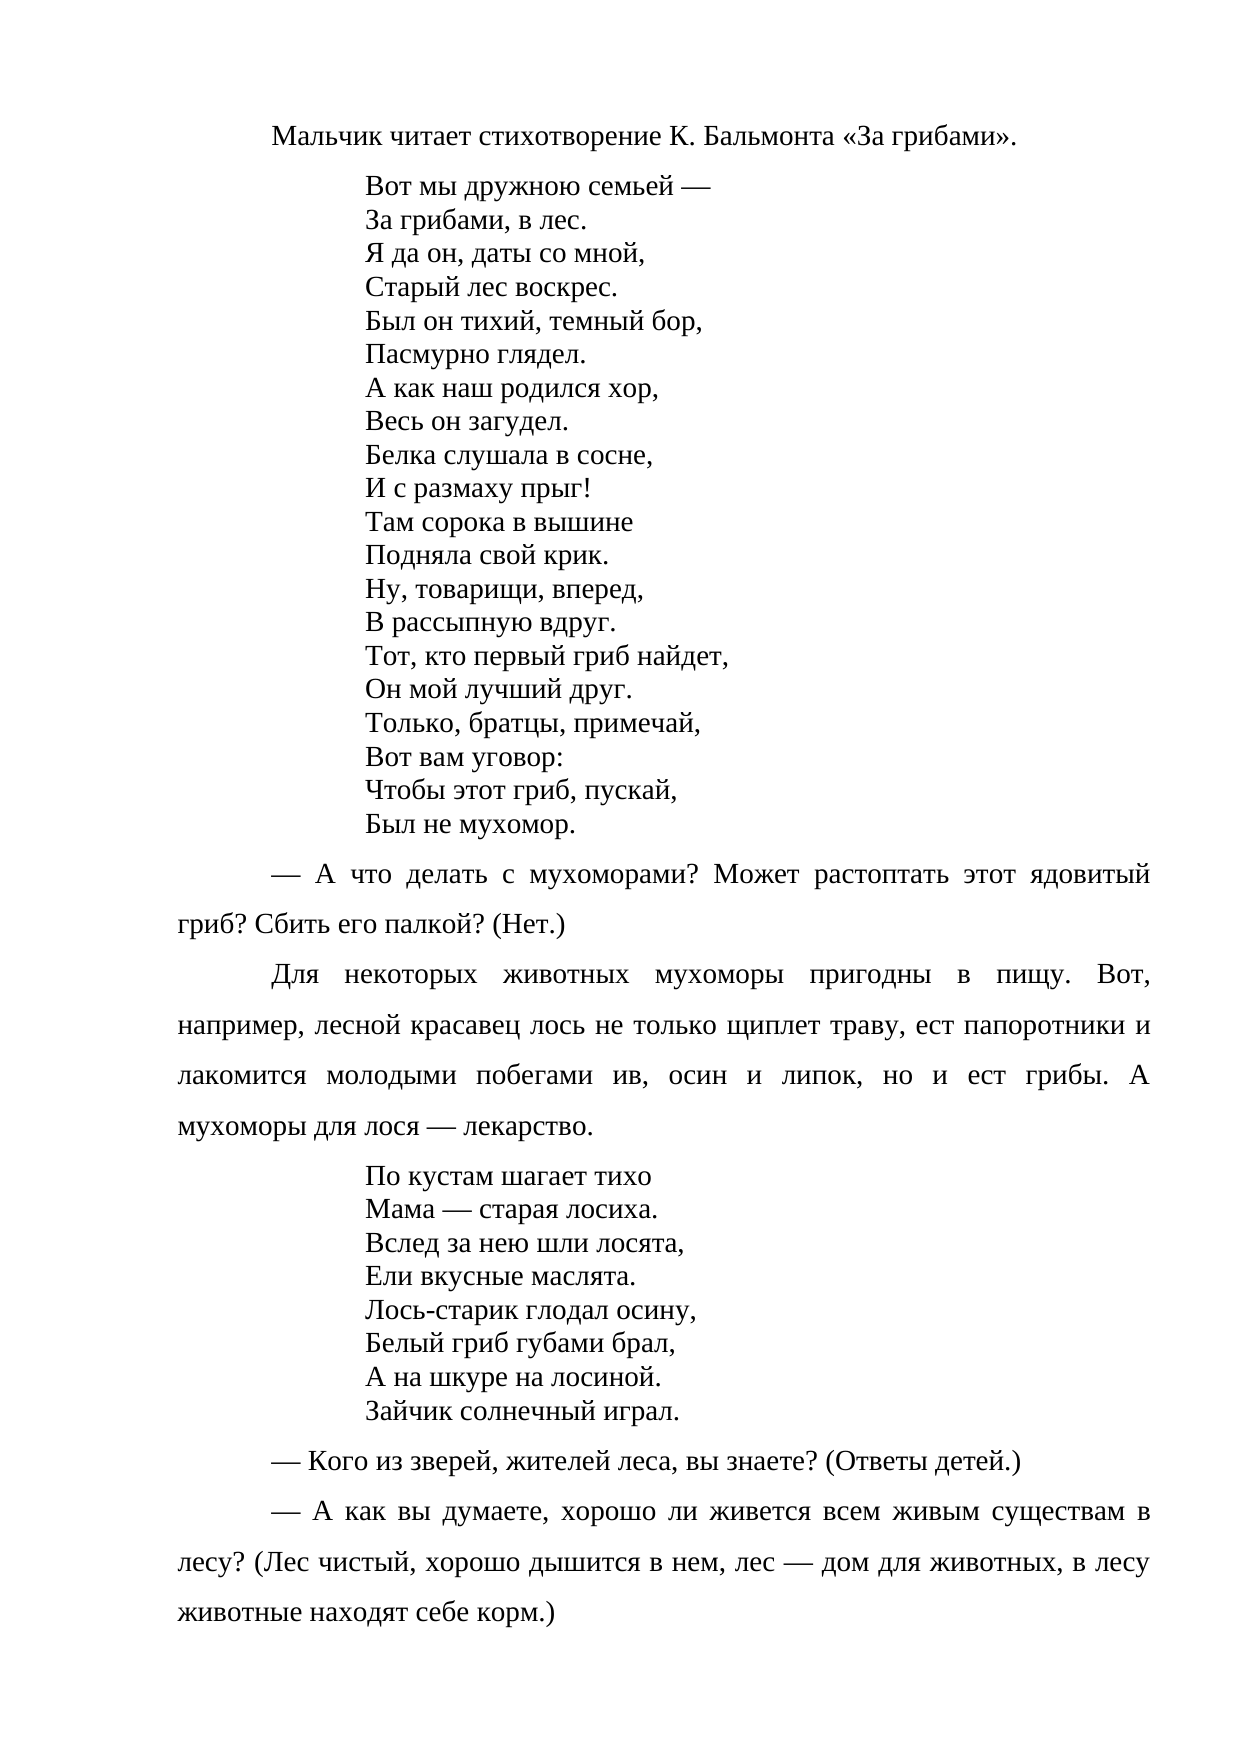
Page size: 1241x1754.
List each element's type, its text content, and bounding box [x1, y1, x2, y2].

text Чтобы этот гриб, пускай, [271, 772, 1152, 806]
text Белый гриб губами брал, [271, 1326, 1152, 1359]
text Ели вкусные маслята. [271, 1258, 1152, 1292]
text Подняла свой крик. [271, 537, 1152, 571]
text Мама — старая лосиха. [271, 1191, 1152, 1225]
text По кустам шагает тихо [271, 1158, 1152, 1191]
text Был он тихий, темный бор, [271, 303, 1152, 336]
text — А как вы думаете, хорошо ли живется всем живым существам в лесу? (Лес чистый, хорошо дышится в нем, лес — дом для животных, в лесу животные находят себе корм.) [177, 1493, 1152, 1627]
text Весь он загудел. [271, 403, 1152, 437]
text — А что делать с мухоморами? Может растоптать этот ядовитый гриб? Сбить его палкой? (Нет.) [177, 856, 1152, 940]
text Старый лес воскрес. [271, 269, 1152, 303]
text Вслед за нею шли лосята, [271, 1225, 1152, 1258]
text Ну, товарищи, вперед, [271, 571, 1152, 604]
text Там сорока в вышине [271, 504, 1152, 537]
text — Кого из зверей, жителей леса, вы знаете? (Ответы детей.) [177, 1443, 1152, 1477]
text Я да он, даты со мной, [271, 236, 1152, 269]
text Только, братцы, примечай, [271, 705, 1152, 739]
text Для некоторых животных мухоморы пригодны в пищу. Вот, например, лесной красавец лось не только щиплет траву, ест папоротники и лакомится молодыми побегами ив, осин и липок, но и ест грибы. А мухоморы для лося — лекарство. [177, 957, 1152, 1141]
text Тот, кто первый гриб найдет, [271, 638, 1152, 672]
text Лось-старик глодал осину, [271, 1292, 1152, 1326]
text Мальчик читает стихотворение К. Бальмонта «За грибами». [177, 118, 1152, 152]
text В рассыпную вдруг. [271, 604, 1152, 638]
text Вот мы дружною семьей — [271, 168, 1152, 202]
text Белка слушала в сосне, [271, 437, 1152, 470]
text Вот вам уговор: [271, 739, 1152, 772]
text Зайчик солнечный играл. [271, 1393, 1152, 1426]
text За грибами, в лес. [271, 202, 1152, 236]
text И с размаху прыг! [271, 470, 1152, 504]
text А как наш родился хор, [271, 370, 1152, 403]
text Был не мухомор. [271, 806, 1152, 839]
text Пасмурно глядел. [271, 336, 1152, 370]
text Он мой лучший друг. [271, 672, 1152, 705]
text А на шкуре на лосиной. [271, 1359, 1152, 1393]
